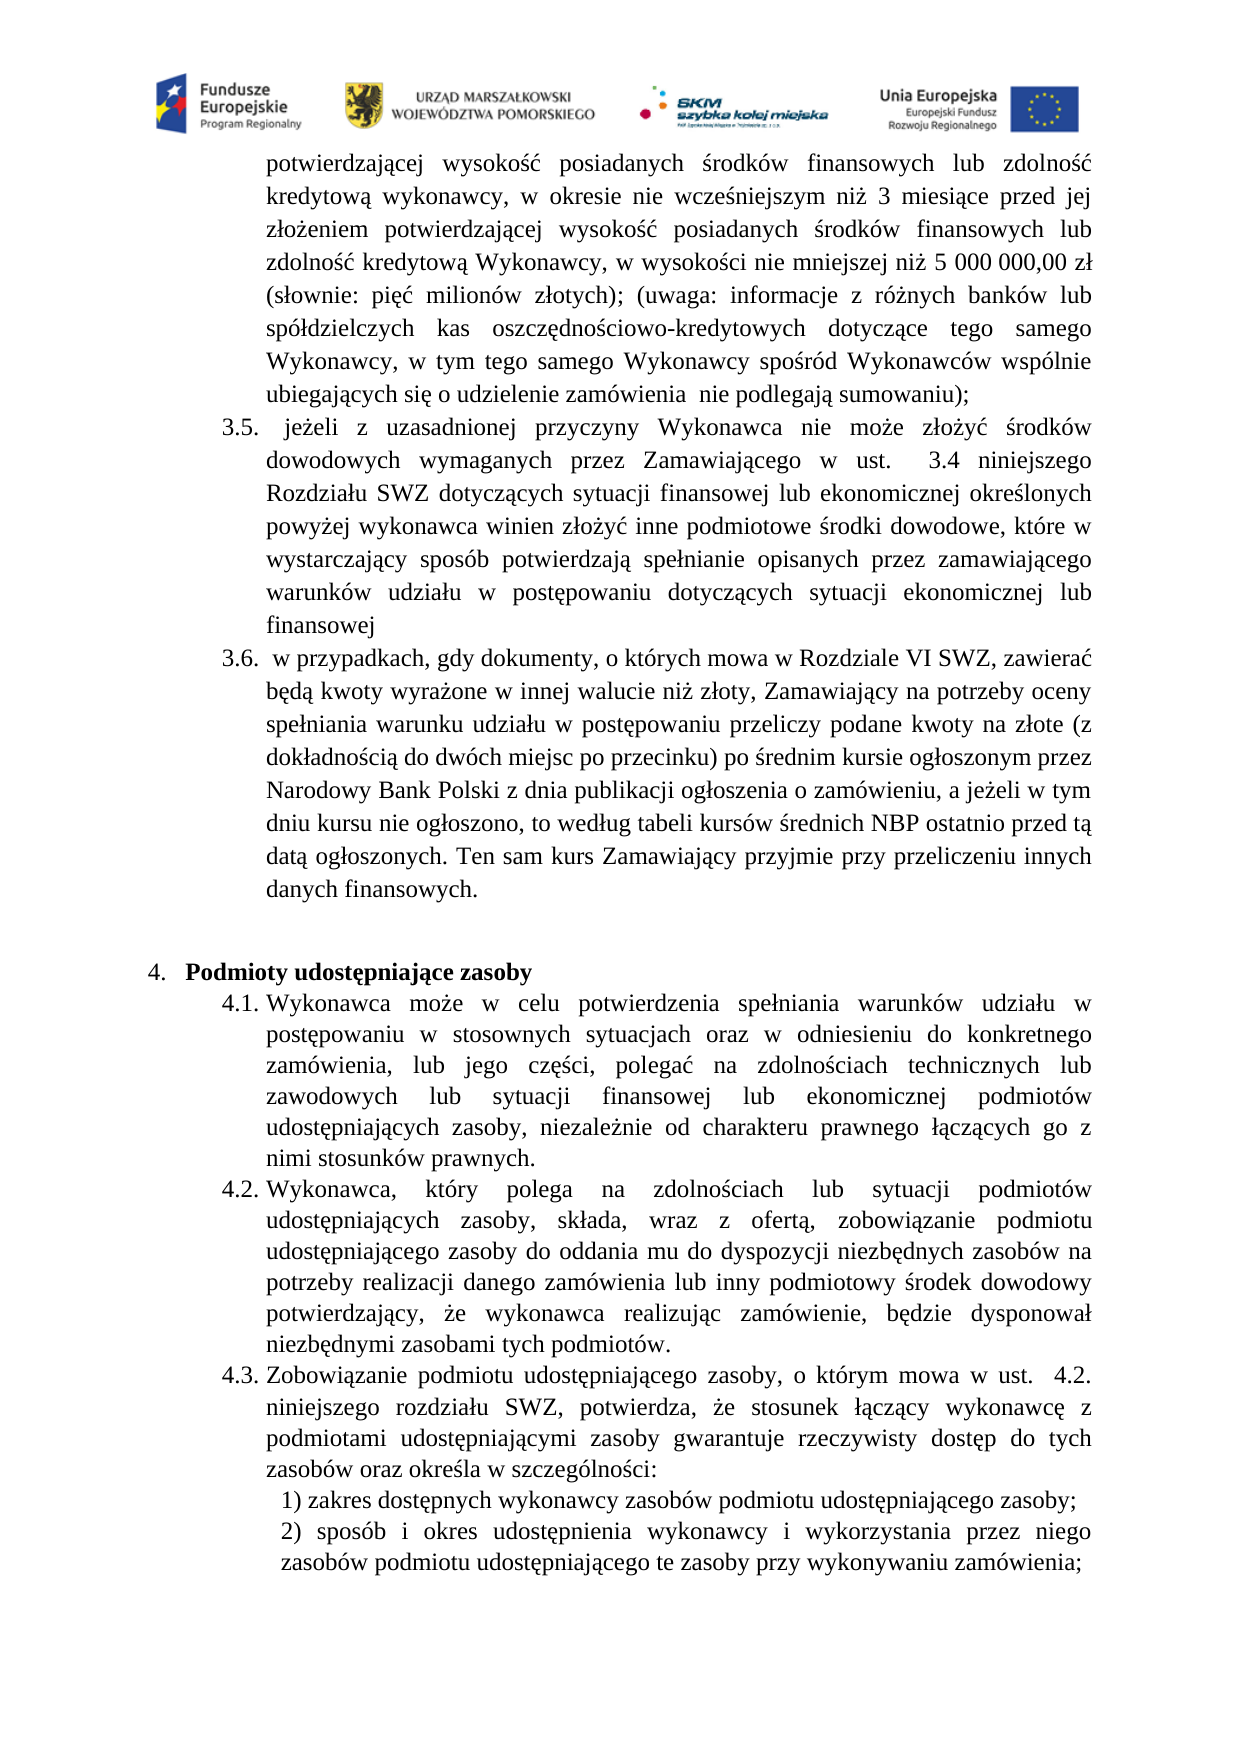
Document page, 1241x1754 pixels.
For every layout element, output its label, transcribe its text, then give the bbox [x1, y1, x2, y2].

text 1) zakres dostępnych wykonawcy zasobów podmiotu udostępniającego zasoby; [281, 1485, 1092, 1513]
picture [147, 73, 1093, 148]
list Wykonawca może w celu potwierdzenia spełniania warunków udziału w postępowaniu w stosownych sytuacjach oraz w odniesieniu do konkretnego zamówienia, lub jego części, polegać na zdolnościach technicznych lub zawodowych lub sytuacji finansowej lub ekonomicznej podmiotów udostępniających zasoby, niezależnie od charakteru prawnego łączących go z nimi stosunków prawnych. [222, 988, 1092, 1172]
list jeżeli z uzasadnionej przyczyny Wykonawca nie może złożyć środków dowodowych wymaganych przez Zamawiającego w ust. 3.4 niniejszego Rozdziału SWZ dotyczących sytuacji finansowej lub ekonomicznej określonych powyżej wykonawca winien złożyć inne podmiotowe środki dowodowe, które w wystarczający sposób potwierdzają spełnianie opisanych przez zamawiającego warunków udziału w postępowaniu dotyczących sytuacji ekonomicznej lub finansowej [222, 412, 1092, 639]
list Wykonawca, który polega na zdolnościach lub sytuacji podmiotów udostępniających zasoby, składa, wraz z ofertą, zobowiązanie podmiotu udostępniającego zasoby do oddania mu do dyspozycji niezbędnych zasobów na potrzeby realizacji danego zamówienia lub inny podmiotowy środek dowodowy potwierdzający, że wykonawca realizując zamówienie, będzie dysponował niezbędnymi zasobami tych podmiotów. [222, 1174, 1092, 1358]
text 2) sposób i okres udostępnienia wykonawcy i wykorzystania przez niego zasobów podmiotu udostępniającego te zasoby przy wykonywaniu zamówienia; [281, 1516, 1092, 1576]
list Zobowiązanie podmiotu udostępniającego zasoby, o którym mowa w ust. 4.2. niniejszego rozdziału SWZ, potwierdza, że stosunek łączący wykonawcę z podmiotami udostępniającymi zasoby gwarantuje rzeczywisty dostęp do tych zasobów oraz określa w szczególności: [222, 1361, 1092, 1482]
list Podmioty udostępniające zasoby [148, 957, 1092, 986]
list w przypadkach, gdy dokumenty, o których mowa w Rozdziale VI SWZ, zawierać będą kwoty wyrażone w innej walucie niż złoty, Zamawiający na potrzeby oceny spełniania warunku udziału w postępowaniu przeliczy podane kwoty na złote (z dokładnością do dwóch miejsc po przecinku) po średnim kursie ogłoszonym przez Narodowy Bank Polski z dnia publikacji ogłoszenia o zamówieniu, a jeżeli w tym dniu kursu nie ogłoszono, to według tabeli kursów średnich NBP ostatnio przed tą datą ogłoszonych. Ten sam kurs Zamawiający przyjmie przy przeliczeniu innych danych finansowych. [222, 643, 1092, 903]
